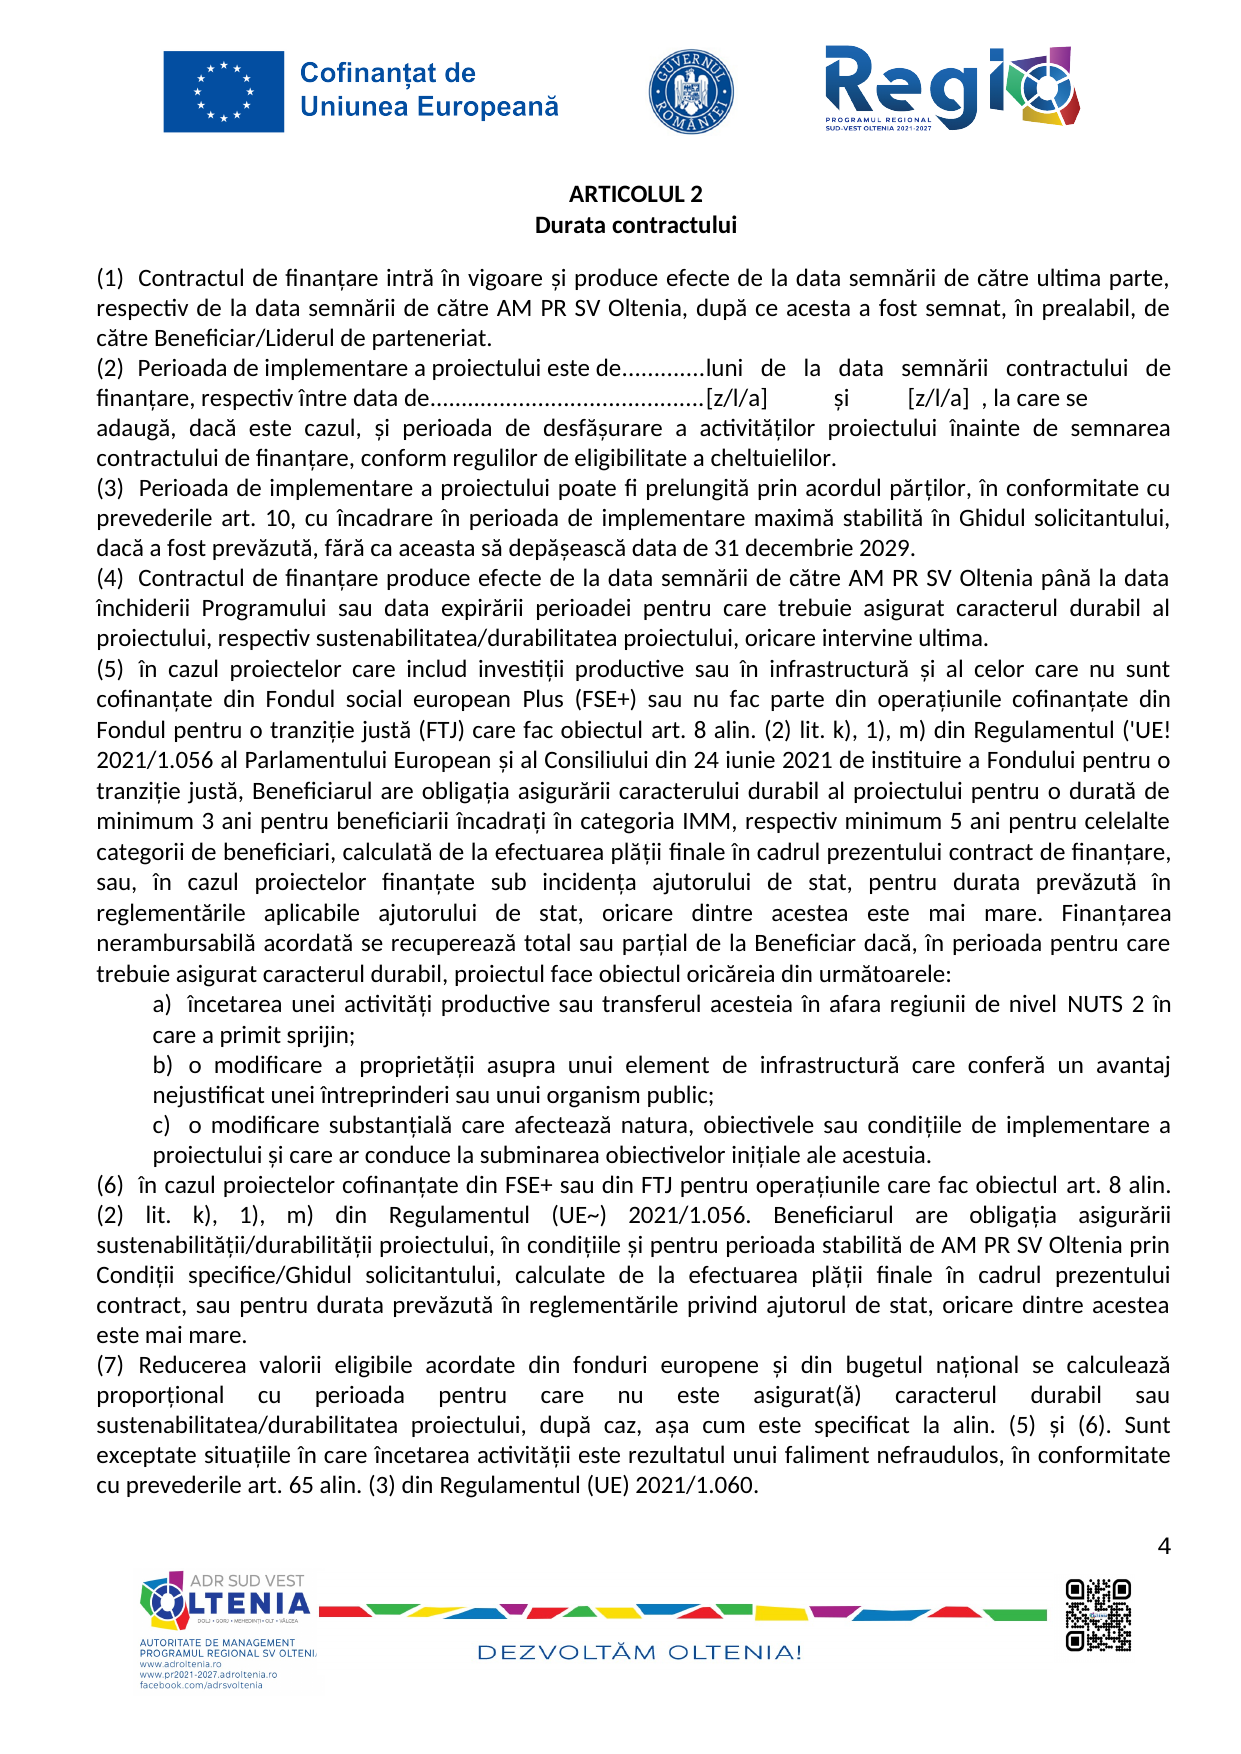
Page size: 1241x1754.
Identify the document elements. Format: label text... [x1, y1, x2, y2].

list în cazul proiectelor care includ investiţii productive sau în infrastructură şi al celor care nu sunt cofinanţate din Fondul social european Plus (FSE+) sau nu fac parte din operaţiunile cofinanţate din Fondul pentru o tranziţie justă (FTJ) care fac obiectul art. 8 alin. (2) lit. k), 1), m) din Regulamentul ('UE! 2021/1.056 al Parlamentului European şi al Consiliului din 24 iunie 2021 de instituire a Fondului pentru o tranziţie justă, Beneficiarul are obligaţia asigurării caracterului durabil al proiectului pentru o durată de minimum 3 ani pentru beneficiarii încadraţi în categoria IMM, respectiv minimum 5 ani pentru celelalte categorii de beneficiari, calculată de la efectuarea plăţii finale în cadrul prezentului contract de finanţare, sau, în cazul proiectelor finanţate sub incidenţa ajutorului de stat, pentru durata prevăzută în reglementările aplicabile ajutorului de stat, oricare dintre acestea este mai mare. Finanţarea nerambursabilă acordată se recuperează total sau parţial de la Beneficiar dacă, în perioada pentru care trebuie asigurat caracterul durabil, proiectul face obiectul oricăreia din următoarele: [96, 653, 1172, 988]
list o modificare substanţială care afectează natura, obiectivele sau condiţiile de implementare a proiectului şi care ar conduce la subminarea obiectivelor iniţiale ale acestuia. [152, 1109, 1172, 1169]
subtitle ARTICOLUL 2 Durata contractului [100, 178, 1172, 239]
list Contractul de finanţare produce efecte de la data semnării de către AM PR SV Oltenia până la data închiderii Programului sau data expirării perioadei pentru care trebuie asigurat caracterul durabil al proiectului, respectiv sustenabilitatea/durabilitatea proiectului, oricare intervine ultima. [96, 563, 1172, 653]
list Reducerea valorii eligibile acordate din fonduri europene şi din bugetul naţional se calculează proporţional cu perioada pentru care nu este asigurat(ă) caracterul durabil sau sustenabilitatea/durabilitatea proiectului, după caz, aşa cum este specificat la alin. (5) şi (6). Sunt exceptate situaţiile în care încetarea activităţii este rezultatul unui faliment nefraudulos, în conformitate cu prevederile art. 65 alin. (3) din Regulamentul (UE) 2021/1.060. [96, 1349, 1172, 1499]
list o modificare a proprietăţii asupra unui element de infrastructură care conferă un avantaj nejustificat unei întreprinderi sau unui organism public; [152, 1049, 1172, 1109]
list încetarea unei activităţi productive sau transferul acesteia în afara regiunii de nivel NUTS 2 în care a primit sprijin; [152, 988, 1172, 1049]
list Contractul de finanţare intră în vigoare şi produce efecte de la data semnării de către ultima parte, respectiv de la data semnării de către AM PR SV Oltenia, după ce acesta a fost semnat, în prealabil, de către Beneficiar/Liderul de parteneriat. [96, 263, 1172, 353]
list Perioada de implementare a proiectului poate fi prelungită prin acordul părţilor, în conformitate cu prevederile art. 10, cu încadrare în perioada de implementare maximă stabilită în Ghidul solicitantului, dacă a fost prevăzută, fără ca aceasta să depăşească data de 31 decembrie 2029. [96, 473, 1172, 563]
text adaugă, dacă este cazul, şi perioada de desfăşurare a activităţilor proiectului înainte de semnarea contractului de finanţare, conform regulilor de eligibilitate a cheltuielilor. [96, 413, 1172, 473]
picture [823, 45, 1082, 134]
picture [158, 46, 561, 136]
list Perioada de implementare a proiectului este de luni de la data semnării contractului de finanţare, respectiv între data de [z/l/a] şi [z/l/a] , la care se [96, 353, 1172, 413]
picture [132, 1568, 1136, 1696]
list în cazul proiectelor cofinanţate din FSE+ sau din FTJ pentru operaţiunile care fac obiectul art. 8 alin. (2) lit. k), 1), m) din Regulamentul (UE~) 2021/1.056. Beneficiarul are obligaţia asigurării sustenabilităţii/durabilităţii proiectului, în condiţiile şi pentru perioada stabilită de AM PR SV Oltenia prin Condiţii specifice/Ghidul solicitantului, calculate de la efectuarea plăţii finale în cadrul prezentului contract, sau pentru durata prevăzută în reglementările privind ajutorul de stat, oricare dintre acestea este mai mare. [96, 1169, 1172, 1349]
picture [645, 47, 739, 136]
